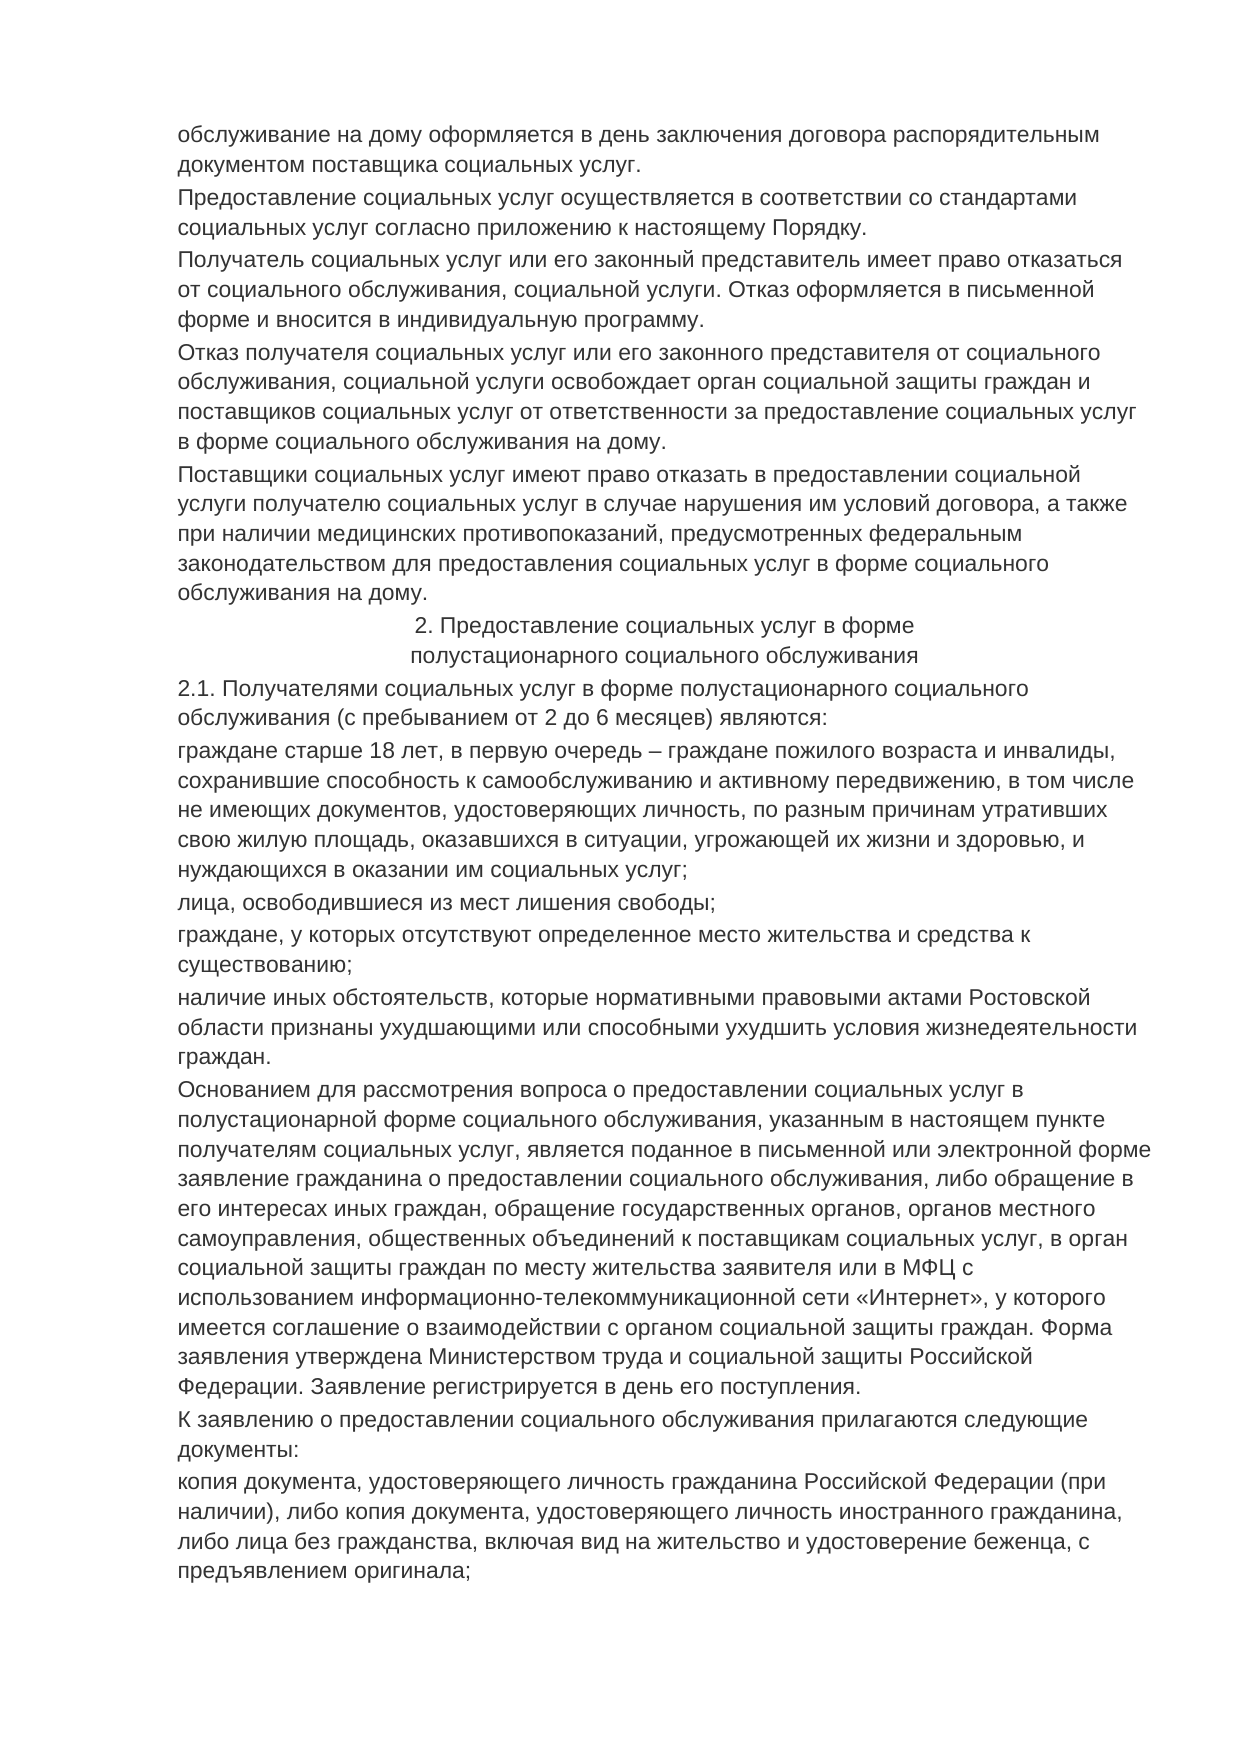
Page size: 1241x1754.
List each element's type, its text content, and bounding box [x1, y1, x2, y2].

text копия документа, удостоверяющего личность гражданина Российской Федерации (при наличии), либо копия документа, удостоверяющего личность иностранного гражданина, либо лица без гражданства, включая вид на жительство и удостоверение беженца, с предъявлением оригинала; [177, 1465, 1152, 1584]
text наличие иных обстоятельств, которые нормативными правовыми актами Ростовской области признаны ухудшающими или способными ухудшить условия жизнедеятельности граждан. [177, 981, 1152, 1070]
text Получатель социальных услуг или его законный представитель имеет право отказаться от социального обслуживания, социальной услуги. Отказ оформляется в письменной форме и вносится в индивидуальную программу. [177, 243, 1152, 332]
text 2. Предоставление социальных услуг в форме полустационарного социального обслуживания [177, 609, 1152, 668]
text граждане старше 18 лет, в первую очередь – граждане пожилого возраста и инвалиды, сохранившие способность к самообслуживанию и активному передвижению, в том числе не имеющих документов, удостоверяющих личность, по разным причинам утративших свою жилую площадь, оказавшихся в ситуации, угрожающей их жизни и здоровью, и нуждающихся в оказании им социальных услуг; [177, 734, 1152, 882]
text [177, 118, 1152, 177]
text Предоставление социальных услуг осуществляется в соответствии со стандартами социальных услуг согласно приложению к настоящему Порядку. [177, 181, 1152, 240]
text 2.1. Получателями социальных услуг в форме полустационарного социального обслуживания (с пребыванием от 2 до 6 месяцев) являются: [177, 671, 1152, 731]
text Основанием для рассмотрения вопроса о предоставлении социальных услуг в полустационарной форме социального обслуживания, указанным в настоящем пункте получателям социальных услуг, является поданное в письменной или электронной форме заявление гражданина о предоставлении социального обслуживания, либо обращение в его интересах иных граждан, обращение государственных органов, органов местного самоуправления, общественных объединений к поставщикам социальных услуг, в орган социальной защиты граждан по месту жительства заявителя или в МФЦ с использованием информационно-телекоммуникационной сети «Интернет», у которого имеется соглашение о взаимодействии с органом социальной защиты граждан. Форма заявления утверждена Министерством труда и социальной защиты Российской Федерации. Заявление регистрируется в день его поступления. [177, 1073, 1152, 1399]
text граждане, у которых отсутствуют определенное место жительства и средства к существованию; [177, 918, 1152, 977]
text лица, освободившиеся из мест лишения свободы; [177, 885, 1152, 915]
text Отказ получателя социальных услуг или его законного представителя от социального обслуживания, социальной услуги освобождает орган социальной защиты граждан и поставщиков социальных услуг от ответственности за предоставление социальных услуг в форме социального обслуживания на дому. [177, 335, 1152, 454]
text Поставщики социальных услуг имеют право отказать в предоставлении социальной услуги получателю социальных услуг в случае нарушения им условий договора, а также при наличии медицинских противопоказаний, предусмотренных федеральным законодательством для предоставления социальных услуг в форме социального обслуживания на дому. [177, 457, 1152, 606]
text К заявлению о предоставлении социального обслуживания прилагаются следующие документы: [177, 1402, 1152, 1462]
